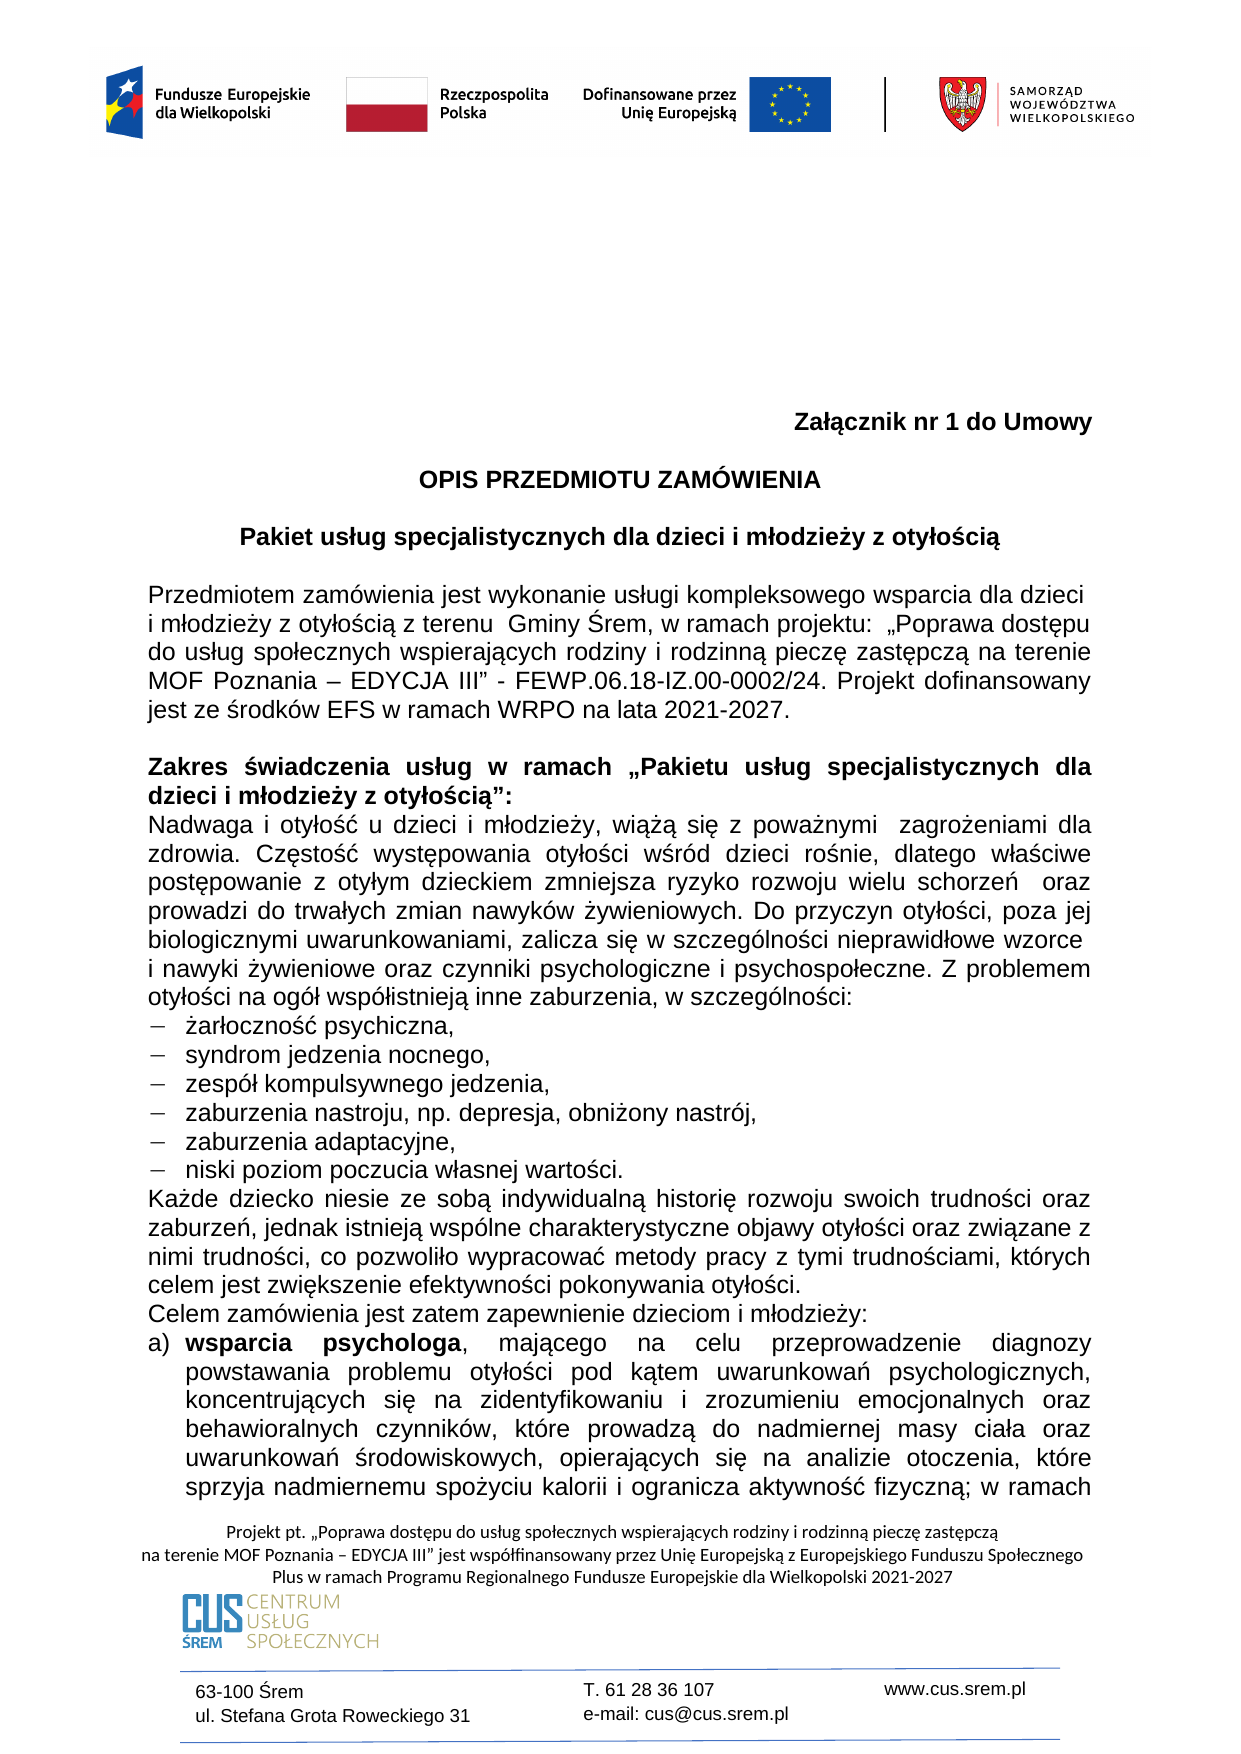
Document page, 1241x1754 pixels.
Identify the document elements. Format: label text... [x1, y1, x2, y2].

text Zakres świadczenia usług w ramach „Pakietu usług specjalistycznych dla dzieci i młodzieży z otyłością”: [148, 752, 1093, 810]
picture [180, 1588, 380, 1653]
list syndrom jedzenia nocnego, [148, 1040, 1093, 1069]
text Załącznik nr 1 do Umowy [148, 407, 1093, 436]
list zaburzenia nastroju, np. depresja, obniżony nastrój, [148, 1098, 1093, 1126]
list zespół kompulsywnego jedzenia, [148, 1069, 1093, 1098]
text Celem zamówienia jest zatem zapewnienie dzieciom i młodzieży: [148, 1299, 1093, 1328]
list żarłoczność psychiczna, [148, 1011, 1093, 1040]
text Nadwaga i otyłość u dzieci i młodzieży, wiążą się z poważnymi zagrożeniami dla zdrowia. Częstość występowania otyłości wśród dzieci rośnie, dlatego właściwe postępowanie z otyłym dzieckiem zmniejsza ryzyko rozwoju wielu schorzeń oraz prowadzi do trwałych zmian nawyków żywieniowych. Do przyczyn otyłości, poza jej biologicznymi uwarunkowaniami, zalicza się w szczególności nieprawidłowe wzorce i nawyki żywieniowe oraz czynniki psychologiczne i psychospołeczne. Z problemem otyłości na ogół współistnieją inne zaburzenia, w szczególności: [148, 810, 1093, 1011]
list niski poziom poczucia własnej wartości. [148, 1155, 1093, 1184]
picture [88, 47, 1152, 157]
text Przedmiotem zamówienia jest wykonanie usługi kompleksowego wsparcia dla dzieci i młodzieży z otyłością z terenu Gminy Śrem, w ramach projektu: „Poprawa dostępu do usług społecznych wspierających rodziny i rodzinną pieczę zastępczą na terenie MOF Poznania – EDYCJA III” - FEWP.06.18-IZ.00-0002/24. Projekt dofinansowany jest ze środków EFS w ramach WRPO na lata 2021-2027. [148, 580, 1093, 723]
text OPIS PRZEDMIOTU ZAMÓWIENIA [148, 465, 1093, 493]
text Pakiet usług specjalistycznych dla dzieci i młodzieży z otyłością [148, 522, 1093, 551]
text Każde dziecko niesie ze sobą indywidualną historię rozwoju swoich trudności oraz zaburzeń, jednak istnieją wspólne charakterystyczne objawy otyłości oraz związane z nimi trudności, co pozwoliło wypracować metody pracy z tymi trudnościami, których celem jest zwiększenie efektywności pokonywania otyłości. [148, 1184, 1093, 1299]
list zaburzenia adaptacyjne, [148, 1126, 1093, 1155]
